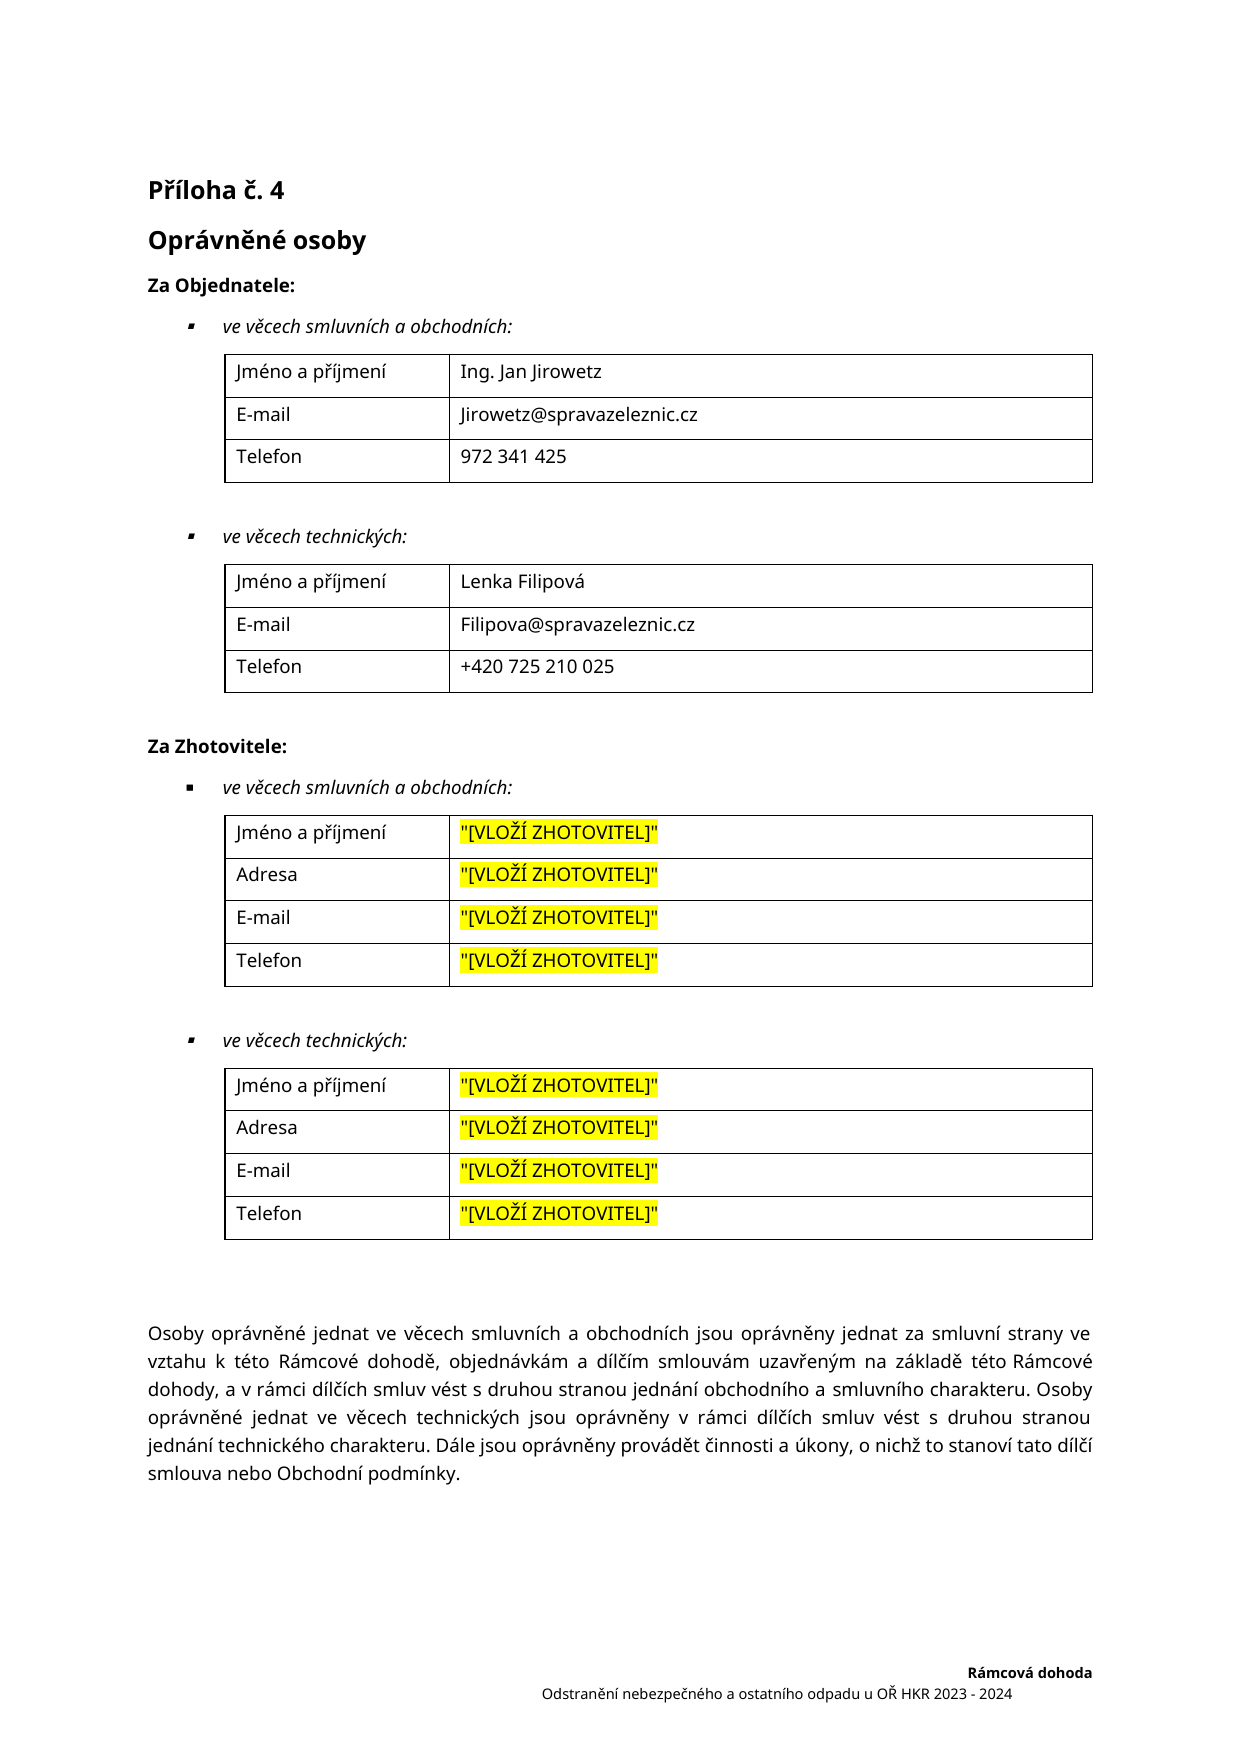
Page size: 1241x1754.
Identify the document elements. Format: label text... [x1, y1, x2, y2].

table_cell "[VLOŽÍ ZHOTOVITEL]" [450, 859, 1092, 900]
list ve věcech technických: [185, 1027, 1093, 1053]
table_header Jméno a příjmení [226, 816, 449, 857]
table_cell "[VLOŽÍ ZHOTOVITEL]" [450, 1111, 1092, 1153]
table_header "[VLOŽÍ ZHOTOVITEL]" [450, 816, 1092, 857]
table_cell "[VLOŽÍ ZHOTOVITEL]" [450, 944, 1092, 986]
table_cell Telefon [226, 651, 449, 692]
table_cell E-mail [226, 398, 449, 439]
table_cell Filipova@spravazeleznic.cz [450, 608, 1092, 649]
table_header Lenka Filipová [450, 565, 1092, 607]
table_cell Jirowetz@spravazeleznic.cz [450, 398, 1092, 439]
table_header Jméno a příjmení [226, 565, 449, 607]
list ve věcech smluvních a obchodních: [185, 313, 1093, 339]
text Osoby oprávněné jednat ve věcech smluvních a obchodních jsou oprávněny jednat za smluvní strany ve vztahu k této Rámcové dohodě, objednávkám a dílčím smlouvám uzavřeným na základě této Rámcové dohody, a v rámci dílčích smluv vést s druhou stranou jednání obchodního a smluvního charakteru. Osoby oprávněné jednat ve věcech technických jsou oprávněny v rámci dílčích smluv vést s druhou stranou jednání technického charakteru. Dále jsou oprávněny provádět činnosti a úkony, o nichž to stanoví tato dílčí smlouva nebo Obchodní podmínky. [148, 1321, 1093, 1486]
table_cell "[VLOŽÍ ZHOTOVITEL]" [450, 1197, 1092, 1238]
table_cell E-mail [226, 1154, 449, 1196]
table_cell +420 725 210 025 [450, 651, 1092, 692]
table_cell Adresa [226, 859, 449, 900]
table_cell "[VLOŽÍ ZHOTOVITEL]" [450, 1154, 1092, 1196]
text Oprávněné osoby [148, 223, 1093, 257]
table_cell Telefon [226, 944, 449, 986]
table_cell "[VLOŽÍ ZHOTOVITEL]" [450, 901, 1092, 943]
list ve věcech smluvních a obchodních: [185, 774, 1093, 800]
list ve věcech technických: [185, 523, 1093, 549]
text Za Objednatele: [148, 273, 1093, 298]
text Příloha č. 4 [148, 173, 1093, 207]
text Za Zhotovitele: [148, 734, 1093, 759]
table_cell E-mail [226, 608, 449, 649]
table_cell Telefon [226, 440, 449, 482]
table_cell 972 341 425 [450, 440, 1092, 482]
table_cell Adresa [226, 1111, 449, 1153]
table_cell E-mail [226, 901, 449, 943]
table_header Jméno a příjmení [226, 355, 449, 397]
table_header "[VLOŽÍ ZHOTOVITEL]" [450, 1069, 1092, 1110]
table_header Ing. Jan Jirowetz [450, 355, 1092, 397]
table_header Jméno a příjmení [226, 1069, 449, 1110]
table_cell Telefon [226, 1197, 449, 1238]
